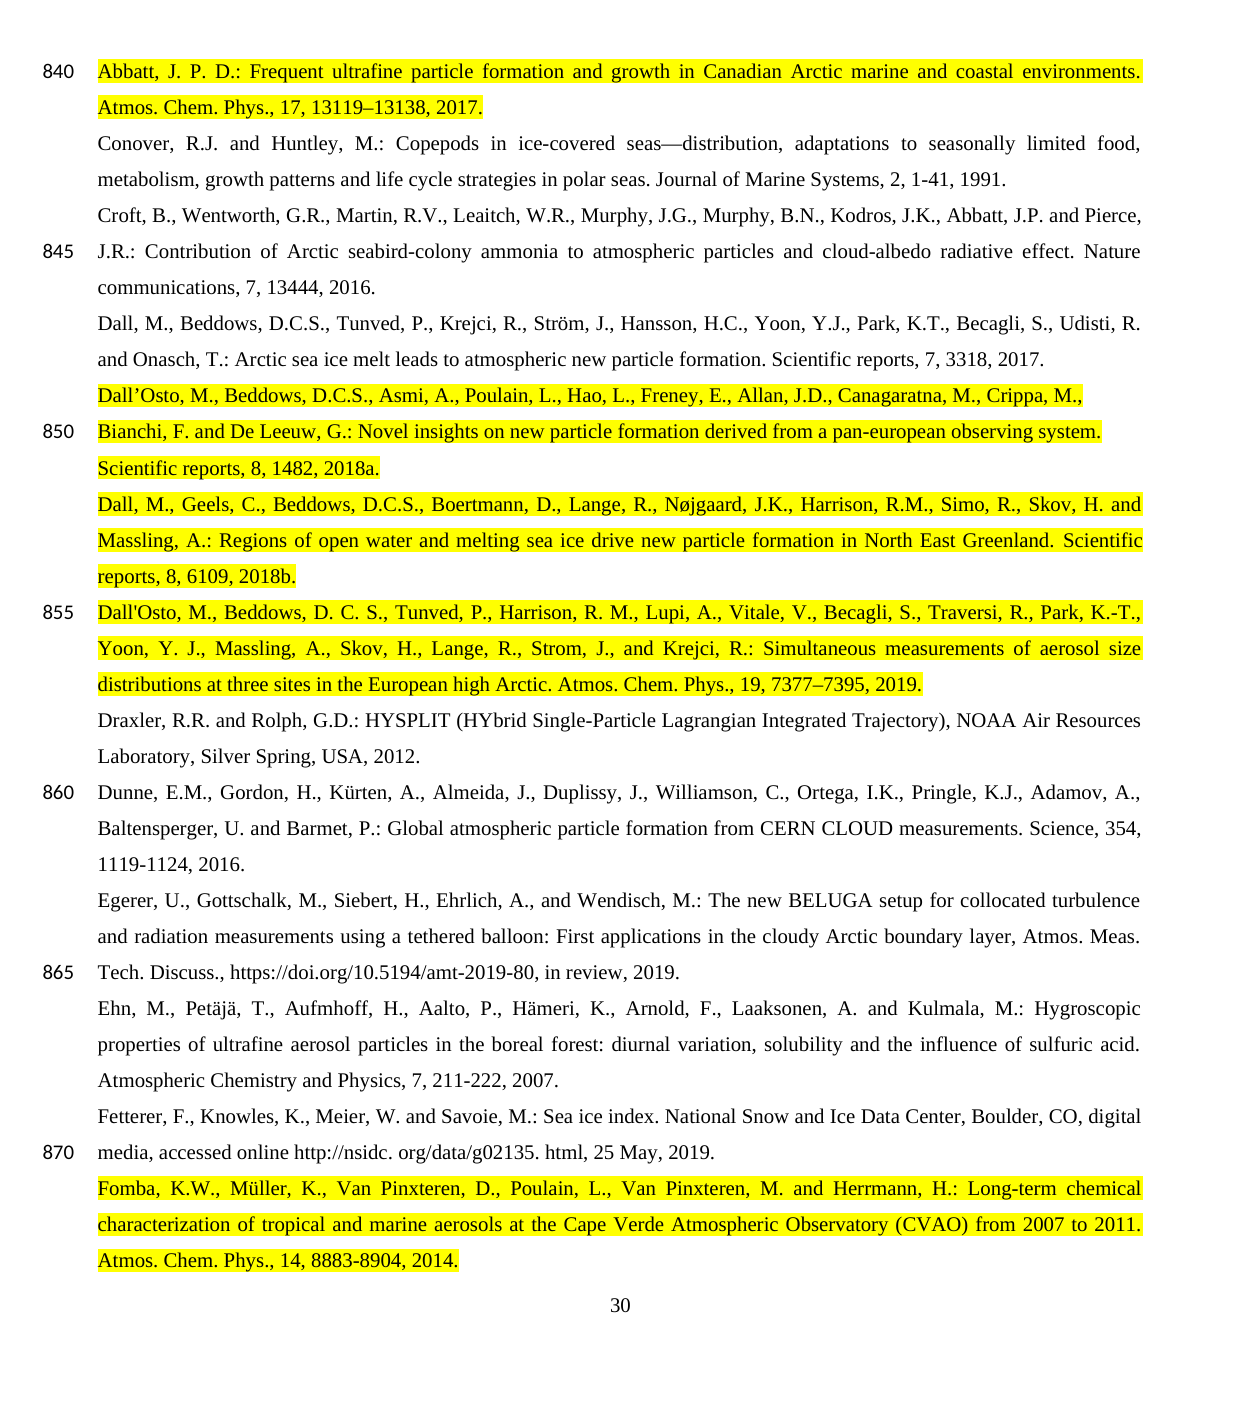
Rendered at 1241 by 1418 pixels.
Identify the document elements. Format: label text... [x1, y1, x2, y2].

text Fetterer, F., Knowles, K., Meier, W. and Savoie, M.: Sea ice index. National Snow and Ice Data Center, Boulder, CO, digital media, accessed online http://nsidc. org/data/g02135. html, 25 May, 2019. [97, 1104, 1143, 1164]
text Ehn, M., Petäjä, T., Aufmhoff, H., Aalto, P., Hämeri, K., Arnold, F., Laaksonen, A. and Kulmala, M.: Hygroscopic properties of ultrafine aerosol particles in the boreal forest: diurnal variation, solubility and the influence of sulfuric acid. Atmospheric Chemistry and Physics, 7, 211-222, 2007. [97, 996, 1143, 1092]
text Dall'Osto, M., Beddows, D. C. S., Tunved, P., Harrison, R. M., Lupi, A., Vitale, V., Becagli, S., Traversi, R., Park, K.-T., Yoon, Y. J., Massling, A., Skov, H., Lange, R., Strom, J., and Krejci, R.: Simultaneous measurements of aerosol size distributions at three sites in the European high Arctic. Atmos. Chem. Phys., 19, 7377–7395, 2019. [97, 642, 1143, 696]
text Dall’Osto, M., Beddows, D.C.S., Asmi, A., Poulain, L., Hao, L., Freney, E., Allan, J.D., Canagaratna, M., Crippa, M., Bianchi, F. and De Leeuw, G.: Novel insights on new particle formation derived from a pan-european observing system. Scientific reports, 8, 1482, 2018a. [97, 383, 1143, 479]
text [97, 78, 1143, 119]
text Dall'Osto, M., Beddows, D. C. S., Tunved, P., Harrison, R. M., Lupi, A., Vitale, V., Becagli, S., Traversi, R., Park, K.-T., Yoon, Y. J., Massling, A., Skov, H., Lange, R., Strom, J., and Krejci, R.: Simultaneous measurements of aerosol size distributions at three sites in the European high Arctic. Atmos. Chem. Phys., 19, 7377–7395, 2019. [97, 600, 1143, 641]
text Dall, M., Beddows, D.C.S., Tunved, P., Krejci, R., Ström, J., Hansson, H.C., Yoon, Y.J., Park, K.T., Becagli, S., Udisti, R. and Onasch, T.: Arctic sea ice melt leads to atmospheric new particle formation. Scientific reports, 7, 3318, 2017. [97, 311, 1143, 371]
text Fomba, K.W., Müller, K., Van Pinxteren, D., Poulain, L., Van Pinxteren, M. and Herrmann, H.: Long-term chemical characterization of tropical and marine aerosols at the Cape Verde Atmospheric Observatory (CVAO) from 2007 to 2011. Atmos. Chem. Phys., 14, 8883-8904, 2014. [97, 1176, 1143, 1272]
text Croft, B., Wentworth, G.R., Martin, R.V., Leaitch, W.R., Murphy, J.G., Murphy, B.N., Kodros, J.K., Abbatt, J.P. and Pierce, J.R.: Contribution of Arctic seabird-colony ammonia to atmospheric particles and cloud-albedo radiative effect. Nature communications, 7, 13444, 2016. [97, 203, 1143, 299]
text Dunne, E.M., Gordon, H., Kürten, A., Almeida, J., Duplissy, J., Williamson, C., Ortega, I.K., Pringle, K.J., Adamov, A., Baltensperger, U. and Barmet, P.: Global atmospheric particle formation from CERN CLOUD measurements. Science, 354, 1119-1124, 2016. [97, 780, 1143, 876]
text Egerer, U., Gottschalk, M., Siebert, H., Ehrlich, A., and Wendisch, M.: The new BELUGA setup for collocated turbulence and radiation measurements using a tethered balloon: First applications in the cloudy Arctic boundary layer, Atmos. Meas. Tech. Discuss., https://doi.org/10.5194/amt-2019-80, in review, 2019. [97, 888, 1143, 984]
text Conover, R.J. and Huntley, M.: Copepods in ice-covered seas—distribution, adaptations to seasonally limited food, metabolism, growth patterns and life cycle strategies in polar seas. Journal of Marine Systems, 2, 1-41, 1991. [97, 131, 1143, 191]
text Draxler, R.R. and Rolph, G.D.: HYSPLIT (HYbrid Single-Particle Lagrangian Integrated Trajectory), NOAA Air Resources Laboratory, Silver Spring, USA, 2012. [97, 708, 1143, 768]
text Dall, M., Geels, C., Beddows, D.C.S., Boertmann, D., Lange, R., Nøjgaard, J.K., Harrison, R.M., Simo, R., Skov, H. and Massling, A.: Regions of open water and melting sea ice drive new particle formation in North East Greenland. Scientific reports, 8, 6109, 2018b. [97, 492, 1143, 588]
